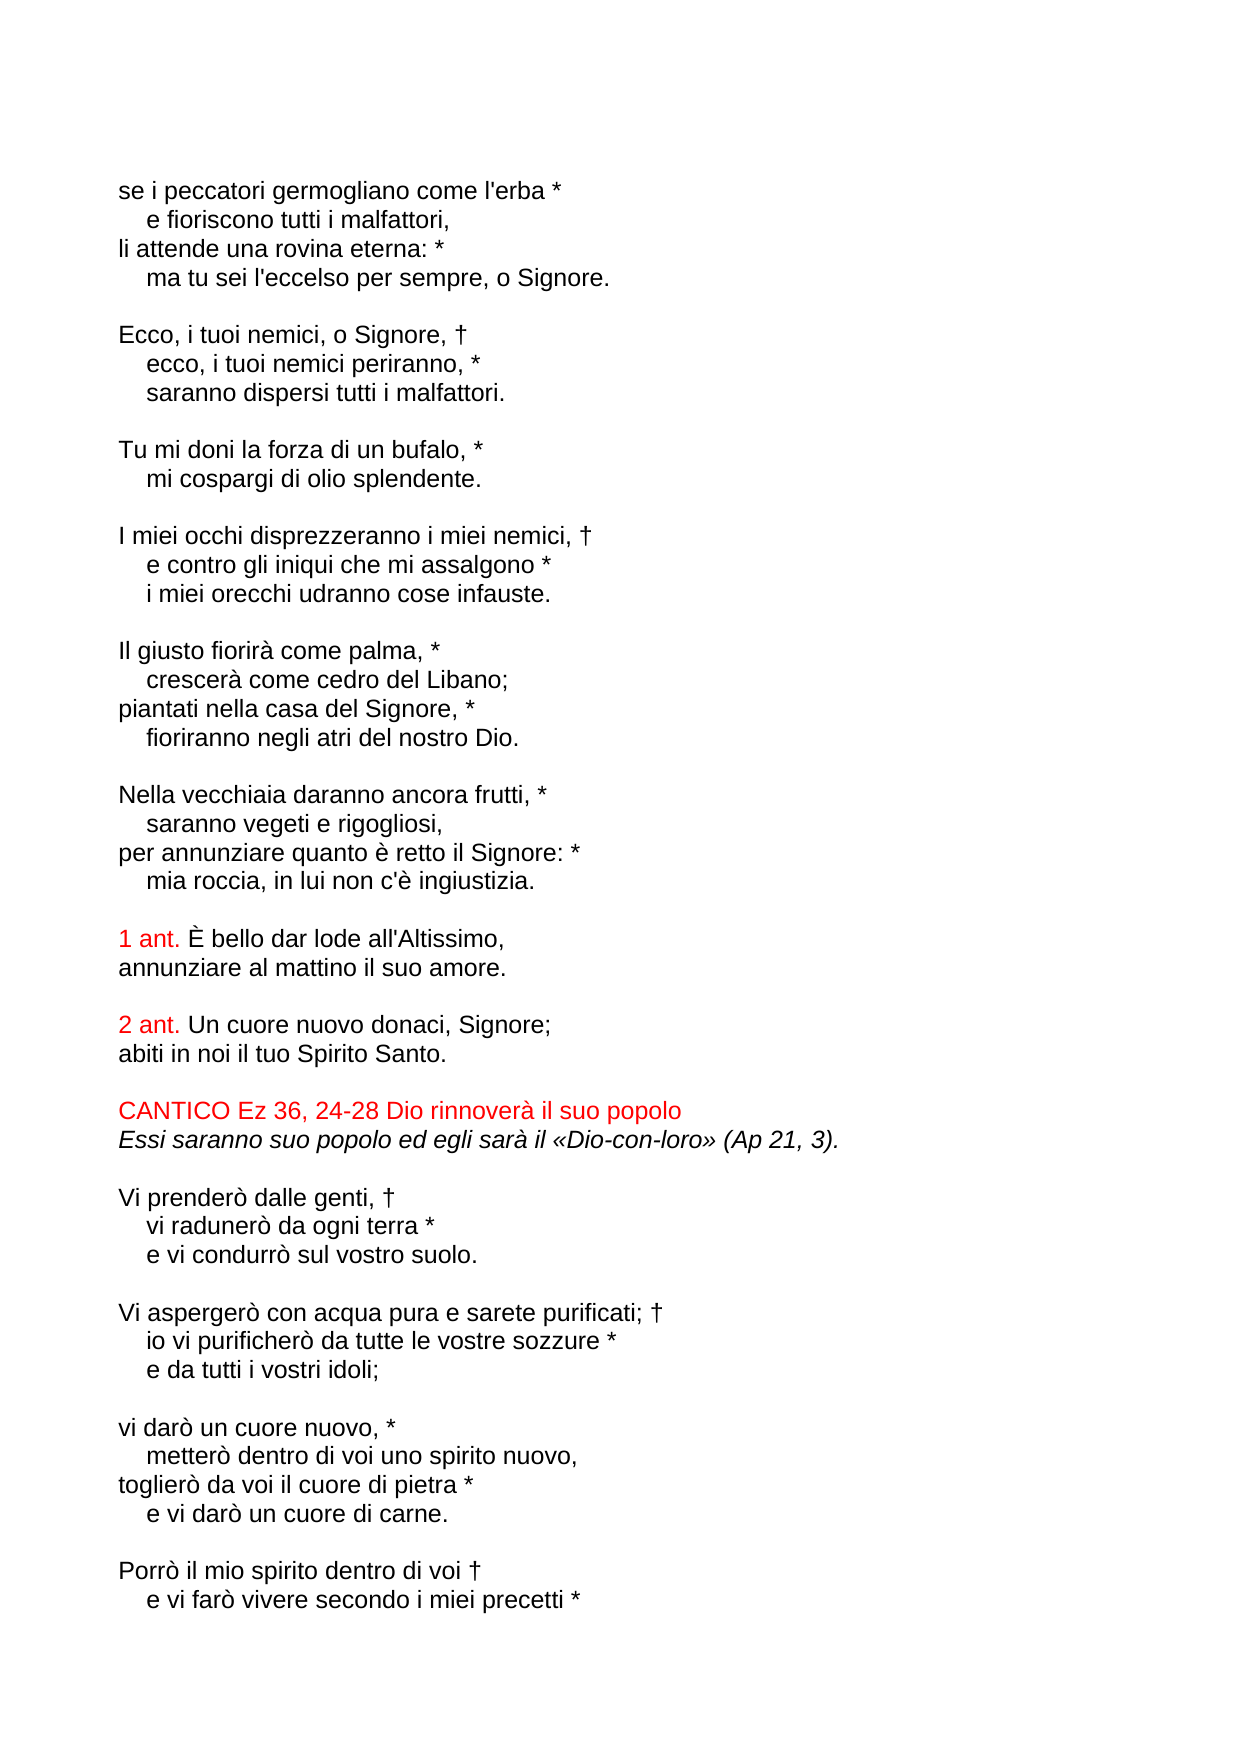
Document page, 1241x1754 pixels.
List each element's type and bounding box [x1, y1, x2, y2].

text [118, 148, 1122, 1614]
